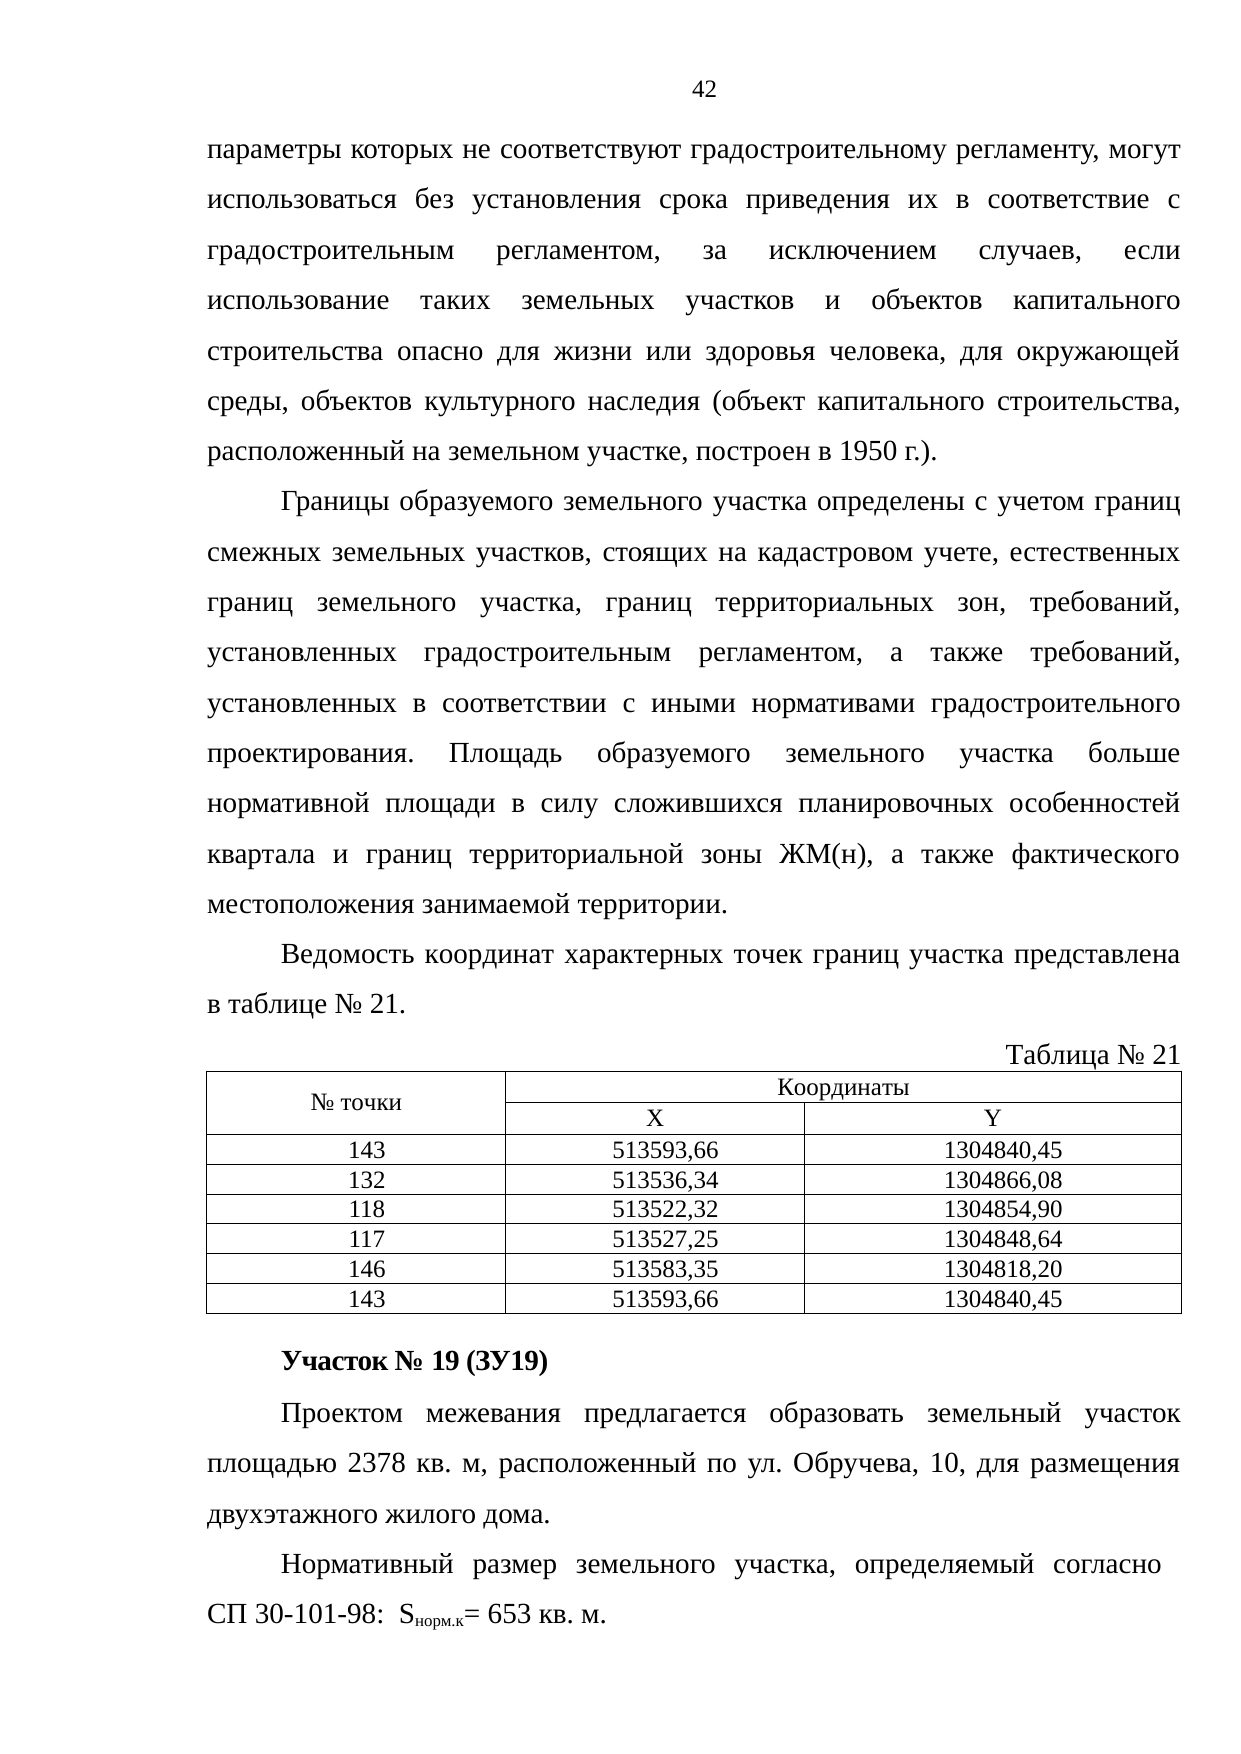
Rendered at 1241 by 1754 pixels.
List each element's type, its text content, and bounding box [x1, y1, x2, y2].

table_cell 513522,32 [506, 1195, 804, 1223]
table_cell 513593,66 [506, 1135, 804, 1164]
table_cell 513583,35 [506, 1254, 804, 1283]
table_cell 1304854,90 [805, 1195, 1181, 1223]
table_cell 143 [207, 1135, 505, 1164]
table_cell 146 [207, 1254, 505, 1283]
table_cell 1304840,45 [805, 1135, 1181, 1164]
text Ведомость координат характерных точек границ участка представлена в таблице № 21. [207, 936, 1181, 1020]
text Нормативный размер земельного участка, определяемый согласно СП 30-101-98: Sнорм.к= 653 кв. м. [207, 1546, 1181, 1630]
table_cell 143 [207, 1284, 505, 1313]
table_cell 513536,34 [506, 1165, 804, 1193]
text Участок № 19 (ЗУ19) [207, 1343, 1181, 1377]
text Проектом межевания предлагается образовать земельный участок площадью 2378 кв. м, расположенный по ул. Обручева, 10, для размещения двухэтажного жилого дома. [207, 1395, 1181, 1529]
text Таблица № 21 [207, 1037, 1181, 1071]
text Границы образуемого земельного участка определены с учетом границ смежных земельных участков, стоящих на кадастровом учете, естественных границ земельного участка, границ территориальных зон, требований, установленных градостроительным регламентом, а также требований, установленных в соответствии с иными нормативами градостроительного проектирования. Площадь образуемого земельного участка больше нормативной площади в силу сложившихся планировочных особенностей квартала и границ территориальной зоны ЖМ(н), а также фактического местоположения занимаемой территории. [207, 483, 1181, 919]
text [207, 131, 1181, 467]
table_cell 513593,66 [506, 1284, 804, 1313]
table_cell 1304848,64 [805, 1224, 1181, 1253]
table_header № точки [207, 1072, 505, 1134]
table_cell 117 [207, 1224, 505, 1253]
table_cell X [506, 1103, 804, 1134]
table_cell 1304866,08 [805, 1165, 1181, 1193]
table_cell 513527,25 [506, 1224, 804, 1253]
table_cell 1304840,45 [805, 1284, 1181, 1313]
table_cell 118 [207, 1195, 505, 1223]
table_cell Y [805, 1103, 1181, 1134]
table_cell 132 [207, 1165, 505, 1193]
table_cell 1304818,20 [805, 1254, 1181, 1283]
table_header Координаты [506, 1072, 1181, 1102]
